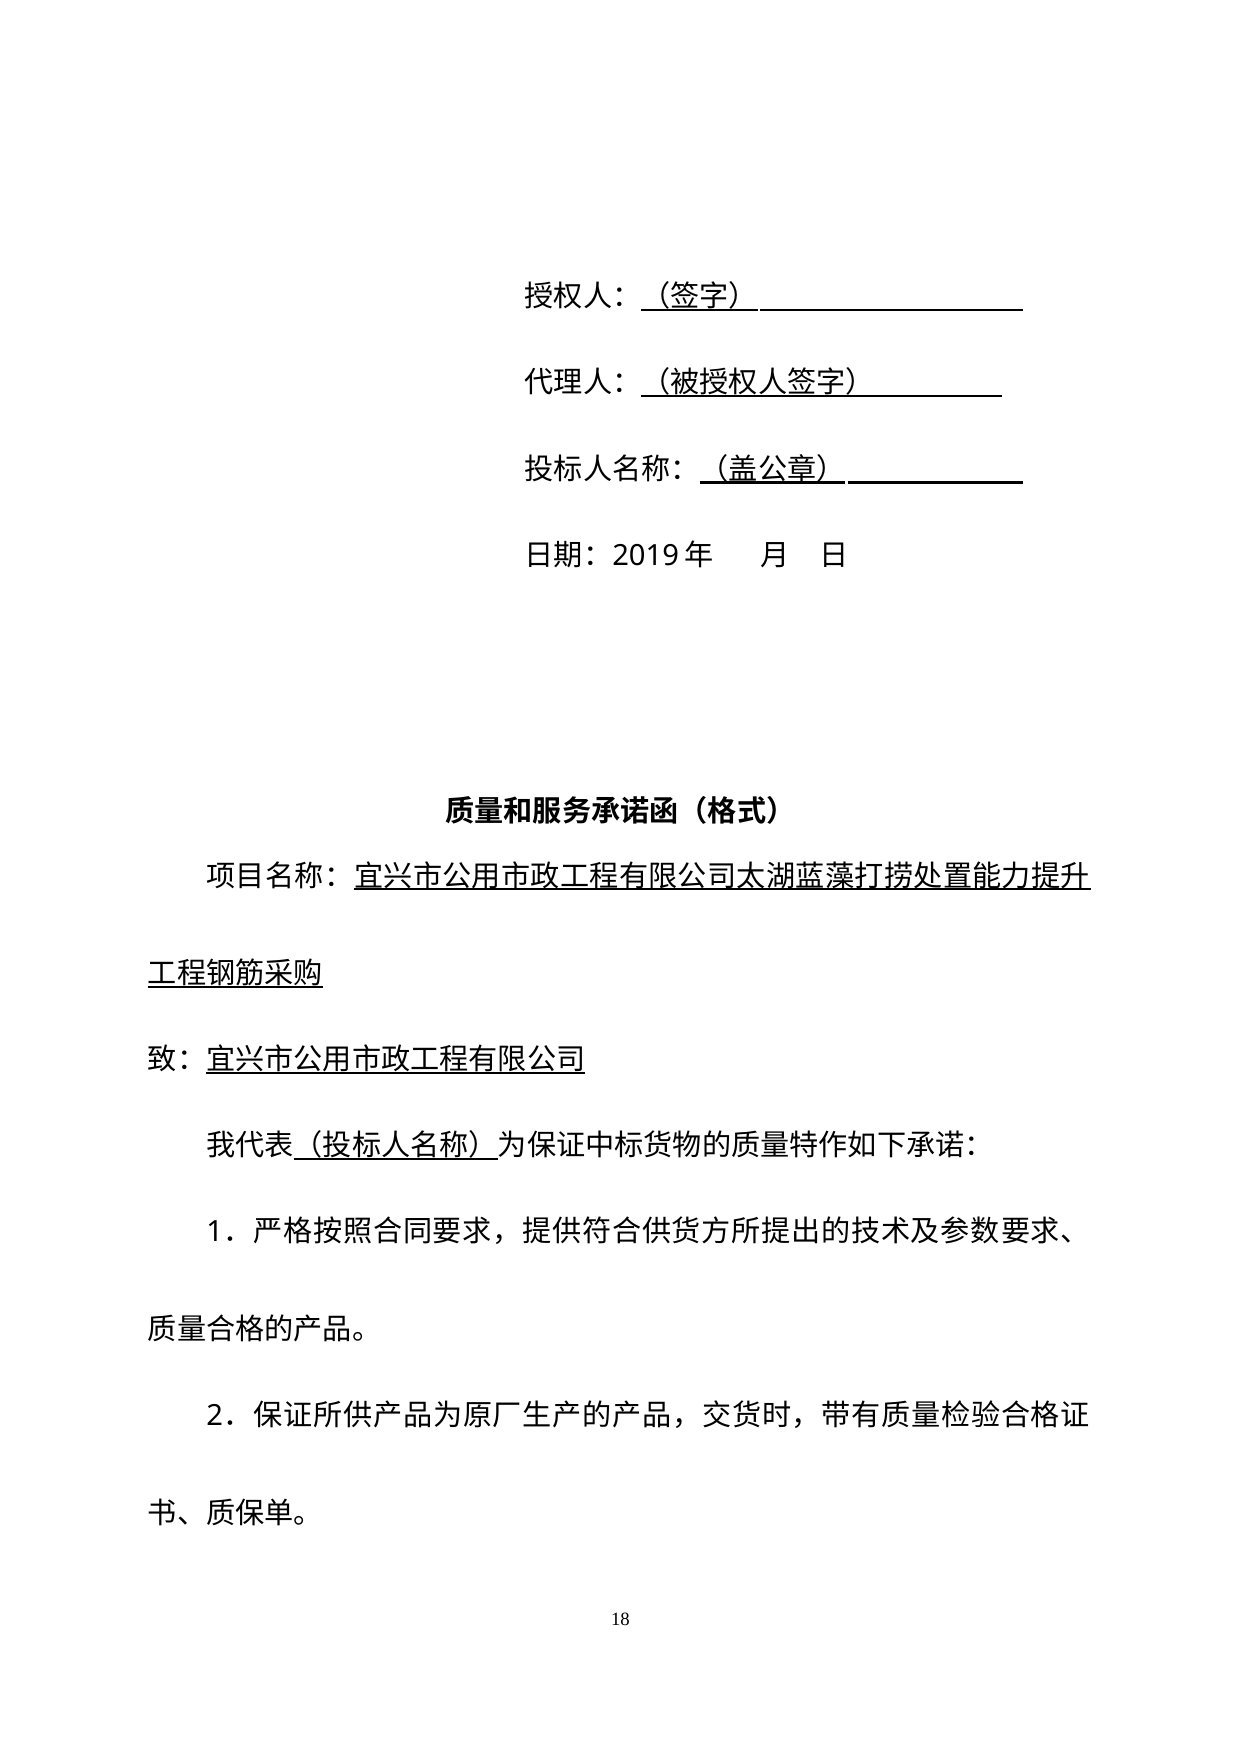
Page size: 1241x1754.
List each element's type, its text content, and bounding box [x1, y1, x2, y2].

text 2．保证所供产品为原厂生产的产品，交货时，带有质量检验合格证书、质保单。 [148, 1380, 1092, 1543]
text 授权人：（签字） [148, 262, 1092, 327]
text 日期：2019年 月 日 [148, 520, 1092, 585]
text 代理人：（被授权人签字） [148, 348, 1092, 413]
text 质量和服务承诺函（格式） [148, 776, 1092, 841]
text 项目名称：宜兴市公用市政工程有限公司太湖蓝藻打捞处置能力提升工程钢筋采购 [148, 841, 1092, 1003]
text 1．严格按照合同要求，提供符合供货方所提出的技术及参数要求、质量合格的产品。 [148, 1197, 1092, 1359]
text 投标人名称：（盖公章） [148, 434, 1092, 499]
text 我代表（投标人名称）为保证中标货物的质量特作如下承诺： [148, 1111, 1092, 1176]
text 致：宜兴市公用市政工程有限公司 [148, 1024, 1092, 1089]
